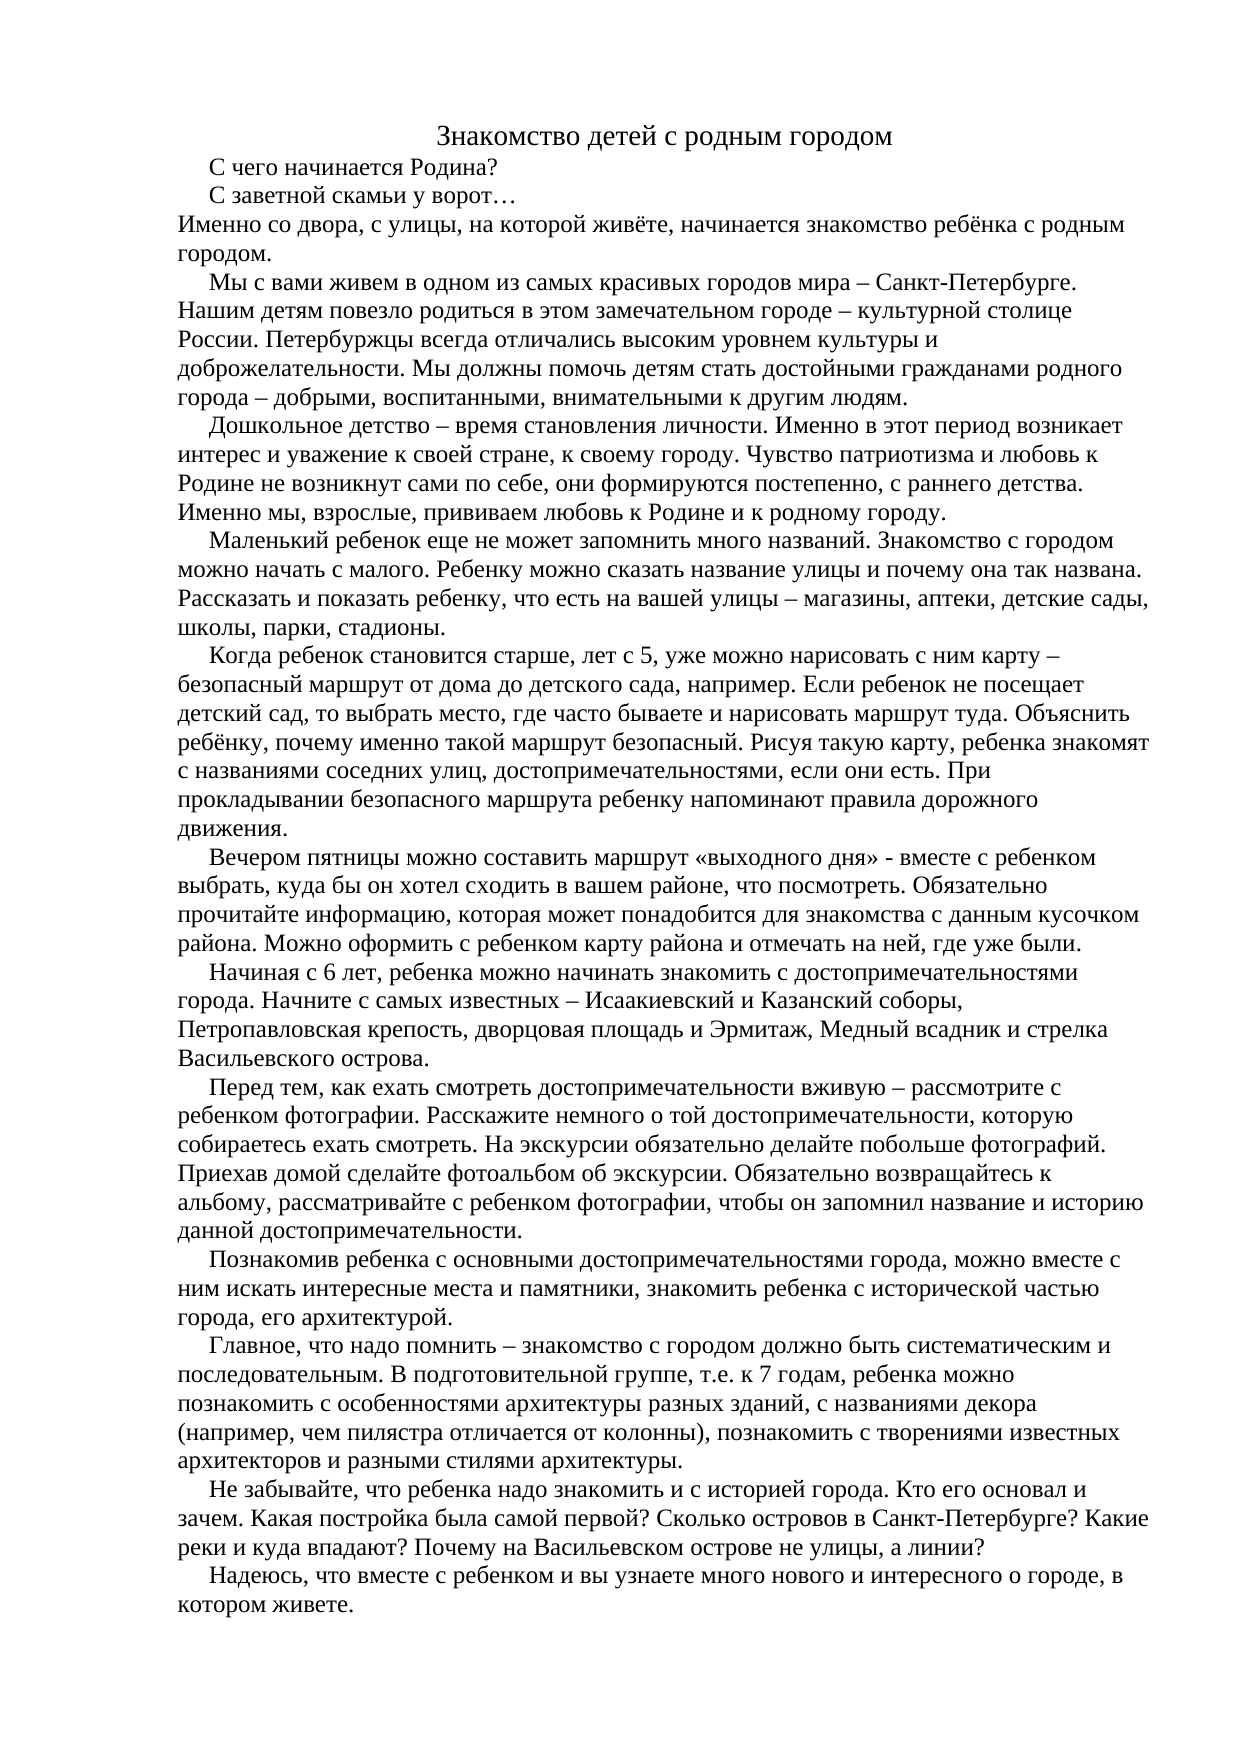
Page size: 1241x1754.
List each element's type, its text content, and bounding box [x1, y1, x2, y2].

text Перед тем, как ехать смотреть достопримечательности вживую – рассмотрите с ребенком фотографии. Расскажите немного о той достопримечательности, которую собираетесь ехать смотреть. На экскурсии обязательно делайте побольше фотографий. Приехав домой сделайте фотоальбом об экскурсии. Обязательно возвращайтесь к альбому, рассматривайте с ребенком фотографии, чтобы он запомнил название и историю данной достопримечательности. [177, 1072, 1152, 1244]
text Не забывайте, что ребенка надо знакомить и с историей города. Кто его основал и зачем. Какая постройка была самой первой? Сколько островов в Санкт-Петербурге? Какие реки и куда впадают? Почему на Васильевском острове не улицы, а линии? [177, 1474, 1152, 1560]
text С заветной скамьи у ворот… [177, 180, 1152, 209]
text Мы с вами живем в одном из самых красивых городов мира – Санкт-Петербурге. Нашим детям повезло родиться в этом замечательном городе – культурной столице России. Петербуржцы всегда отличались высоким уровнем культуры и доброжелательности. Мы должны помочь детям стать достойными гражданами родного города – добрыми, воспитанными, внимательными к другим людям. [177, 267, 1152, 410]
text Когда ребенок становится старше, лет с 5, уже можно нарисовать с ним карту – безопасный маршрут от дома до детского сада, например. Если ребенок не посещает детский сад, то выбрать место, где часто бываете и нарисовать маршрут туда. Объяснить ребёнку, почему именно такой маршрут безопасный. Рисуя такую карту, ребенка знакомят с названиями соседних улиц, достопримечательностями, если они есть. При прокладывании безопасного маршрута ребенку напоминают правила дорожного движения. [177, 640, 1152, 842]
text Познакомив ребенка с основными достопримечательностями города, можно вместе с ним искать интересные места и памятники, знакомить ребенка с исторической частью города, его архитектурой. [177, 1244, 1152, 1330]
text Маленький ребенок еще не может запомнить много названий. Знакомство с городом можно начать с малого. Ребенку можно сказать название улицы и почему она так названа. Рассказать и показать ребенку, что есть на вашей улицы – магазины, аптеки, детские сады, школы, парки, стадионы. [177, 525, 1152, 640]
text Главное, что надо помнить – знакомство с городом должно быть систематическим и последовательным. В подготовительной группе, т.е. к 7 годам, ребенка можно познакомить с особенностями архитектуры разных зданий, с названиями декора (например, чем пилястра отличается от колонны), познакомить с творениями известных архитекторов и разными стилями архитектуры. [177, 1330, 1152, 1474]
text Дошкольное детство – время становления личности. Именно в этот период возникает интерес и уважение к своей стране, к своему городу. Чувство патриотизма и любовь к Родине не возникнут сами по себе, они формируются постепенно, с раннего детства. Именно мы, взрослые, прививаем любовь к Родине и к родному городу. [177, 410, 1152, 525]
text Начиная с 6 лет, ребенка можно начинать знакомить с достопримечательностями города. Начните с самых известных – Исаакиевский и Казанский соборы, Петропавловская крепость, дворцовая площадь и Эрмитаж, Медный всадник и стрелка Васильевского острова. [177, 957, 1152, 1072]
text С чего начинается Родина? [177, 152, 1152, 180]
text Надеюсь, что вместе с ребенком и вы узнаете много нового и интересного о городе, в котором живете. [177, 1560, 1152, 1618]
text Знакомство детей с родным городом [177, 118, 1152, 152]
text Вечером пятницы можно составить маршрут «выходного дня» - вместе с ребенком выбрать, куда бы он хотел сходить в вашем районе, что посмотреть. Обязательно прочитайте информацию, которая может понадобится для знакомства с данным кусочком района. Можно оформить с ребенком карту района и отмечать на ней, где уже были. [177, 842, 1152, 957]
text Именно со двора, с улицы, на которой живёте, начинается знакомство ребёнка с родным городом. [177, 209, 1152, 267]
